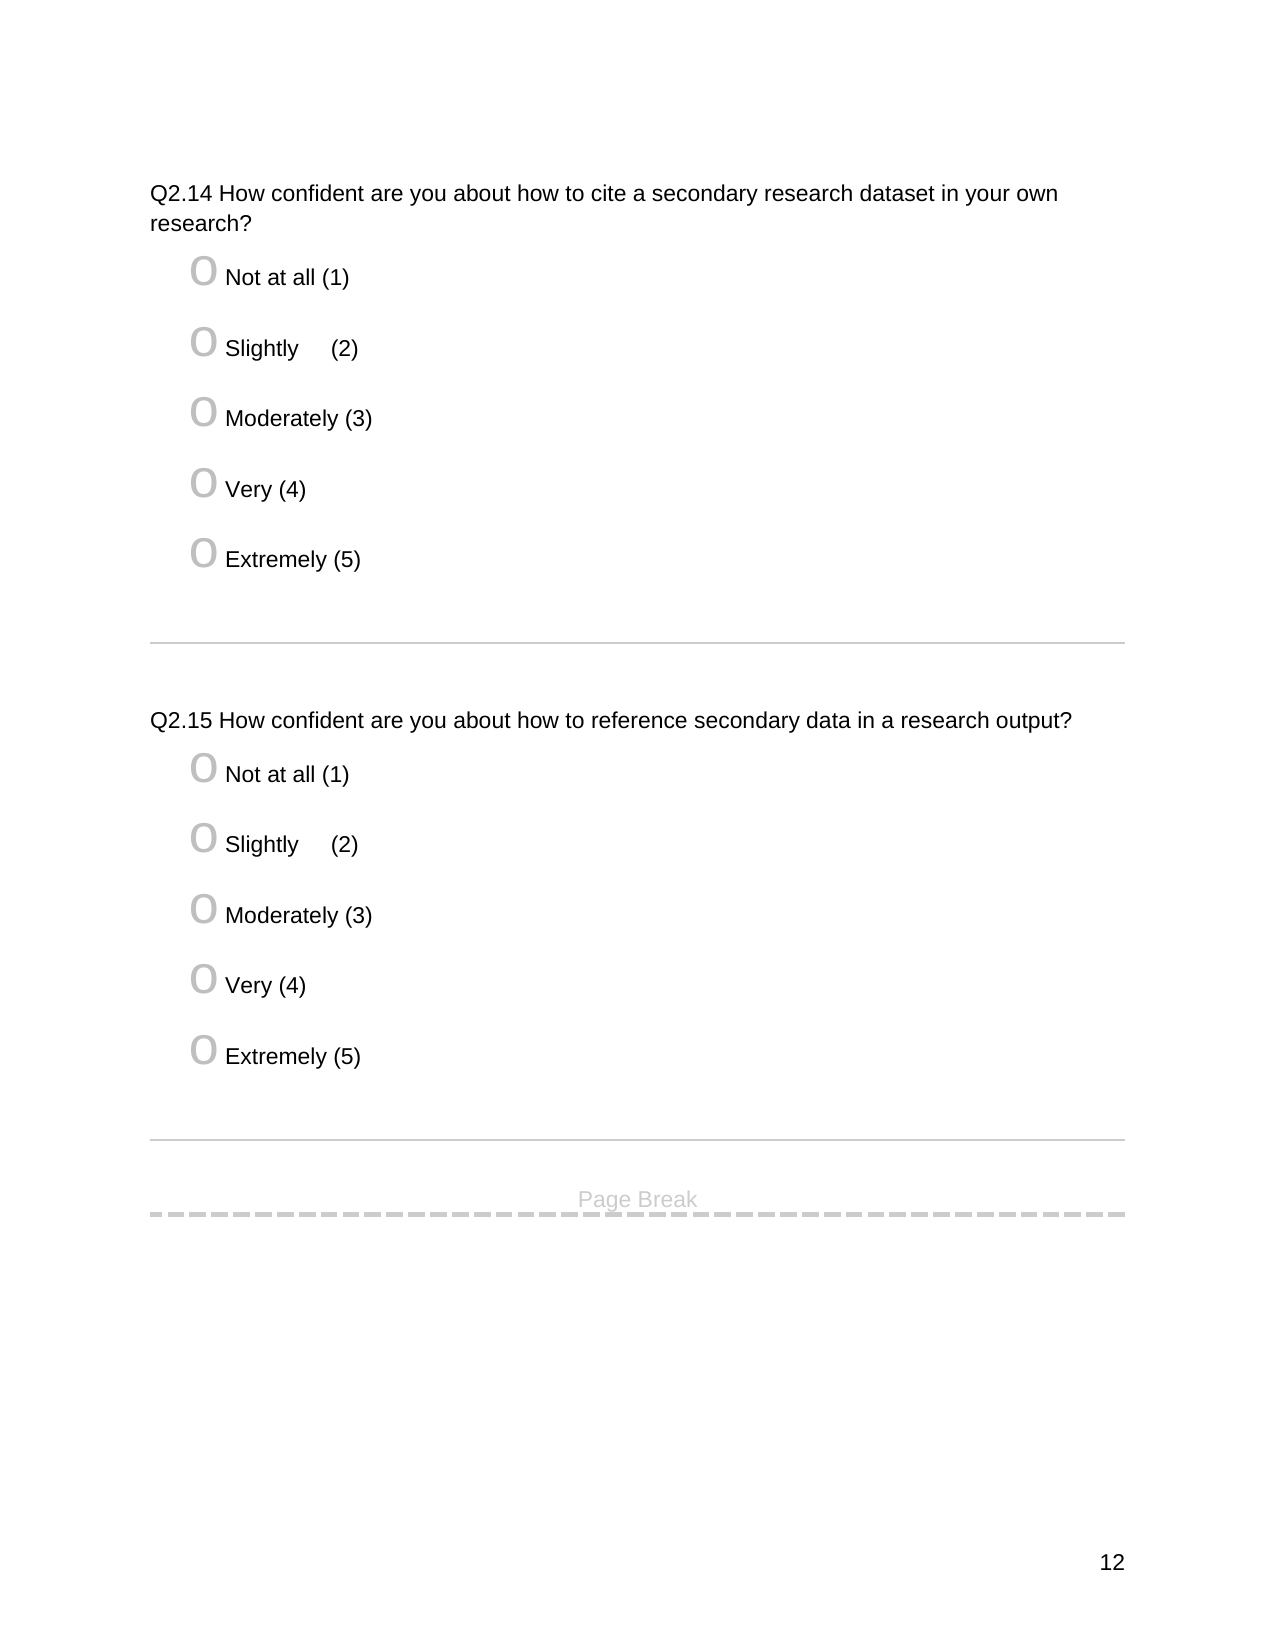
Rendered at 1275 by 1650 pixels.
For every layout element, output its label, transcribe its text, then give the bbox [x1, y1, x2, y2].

list Very (4) [187, 452, 1125, 513]
text Q2.15 How confident are you about how to reference secondary data in a research output? [150, 707, 1125, 733]
list Not at all (1) [187, 737, 1125, 799]
list Extremely (5) [187, 1019, 1125, 1081]
list Slightly (2) [187, 311, 1125, 372]
text Q2.14 How confident are you about how to cite a secondary research dataset in your own research? [150, 180, 1125, 237]
list Moderately (3) [187, 382, 1125, 443]
list Not at all (1) [187, 241, 1125, 302]
list Very (4) [187, 949, 1125, 1010]
list Moderately (3) [187, 878, 1125, 940]
list Slightly (2) [187, 808, 1125, 869]
text Page Break [150, 1186, 1125, 1217]
list Extremely (5) [187, 523, 1125, 584]
